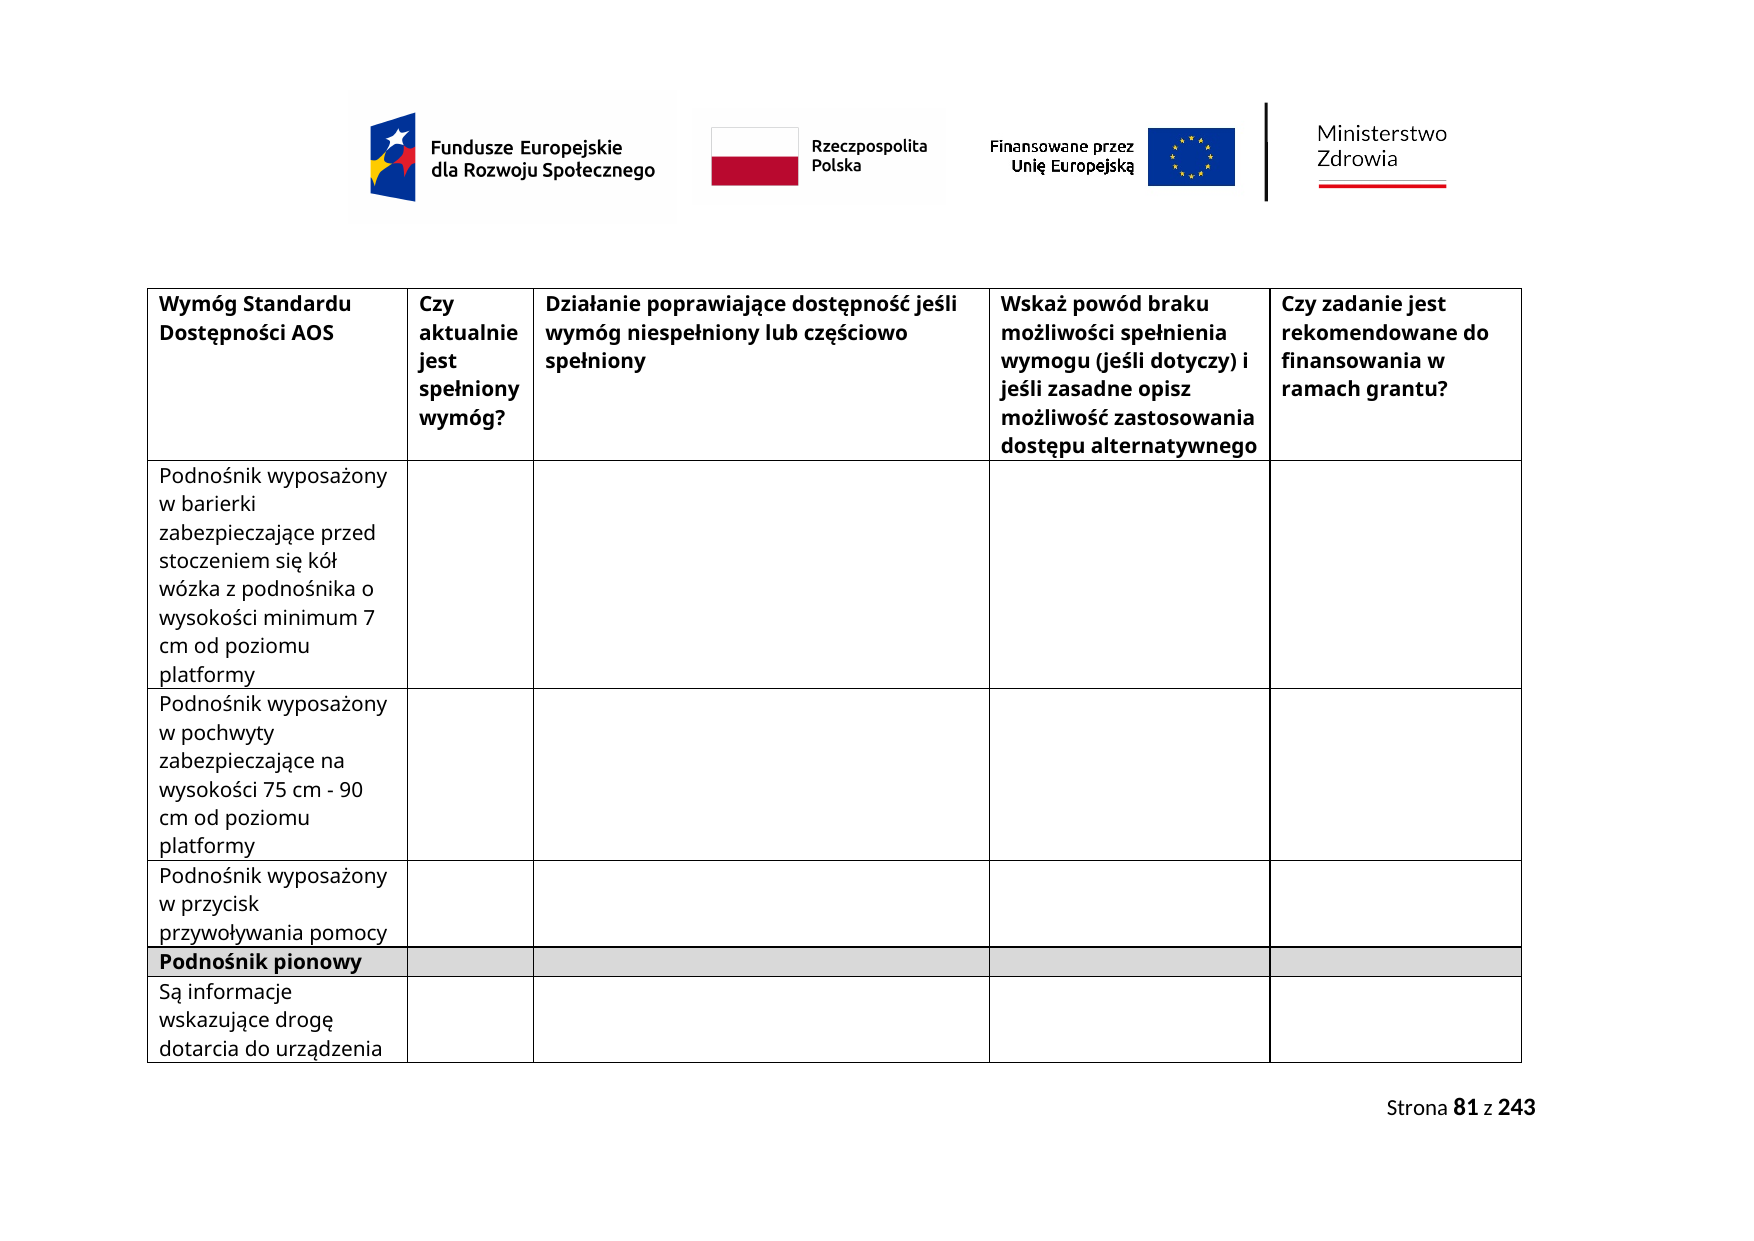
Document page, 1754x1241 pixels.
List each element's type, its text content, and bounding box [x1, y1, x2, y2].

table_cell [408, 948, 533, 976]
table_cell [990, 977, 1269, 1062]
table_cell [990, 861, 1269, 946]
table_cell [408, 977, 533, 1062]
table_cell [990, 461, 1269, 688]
table_header Wymóg Standardu Dostępności AOS [148, 289, 407, 460]
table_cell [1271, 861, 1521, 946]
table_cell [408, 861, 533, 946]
table_header Działanie poprawiające dostępność jeśli wymóg niespełniony lub częściowo spełniony [534, 289, 989, 460]
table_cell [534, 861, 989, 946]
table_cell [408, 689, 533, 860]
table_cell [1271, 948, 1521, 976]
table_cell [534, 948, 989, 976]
picture [692, 108, 946, 205]
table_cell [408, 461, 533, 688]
table_header Wskaż powód braku możliwości spełnienia wymogu (jeśli dotyczy) i jeśli zasadne opisz możliwość zastosowania dostępu alternatywnego [990, 289, 1269, 460]
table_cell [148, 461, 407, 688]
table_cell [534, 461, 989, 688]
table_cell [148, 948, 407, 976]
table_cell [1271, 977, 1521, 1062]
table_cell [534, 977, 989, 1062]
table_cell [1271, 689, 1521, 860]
table_header Czy zadanie jest rekomendowane do finansowania w ramach grantu? [1271, 289, 1521, 460]
table_header Czy aktualnie jest spełniony wymóg? [408, 289, 533, 460]
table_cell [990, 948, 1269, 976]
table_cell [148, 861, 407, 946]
picture [971, 108, 1254, 205]
picture [348, 90, 677, 224]
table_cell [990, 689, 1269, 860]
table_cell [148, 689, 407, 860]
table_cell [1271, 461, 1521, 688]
picture [1302, 108, 1463, 205]
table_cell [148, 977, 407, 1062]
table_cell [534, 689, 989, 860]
